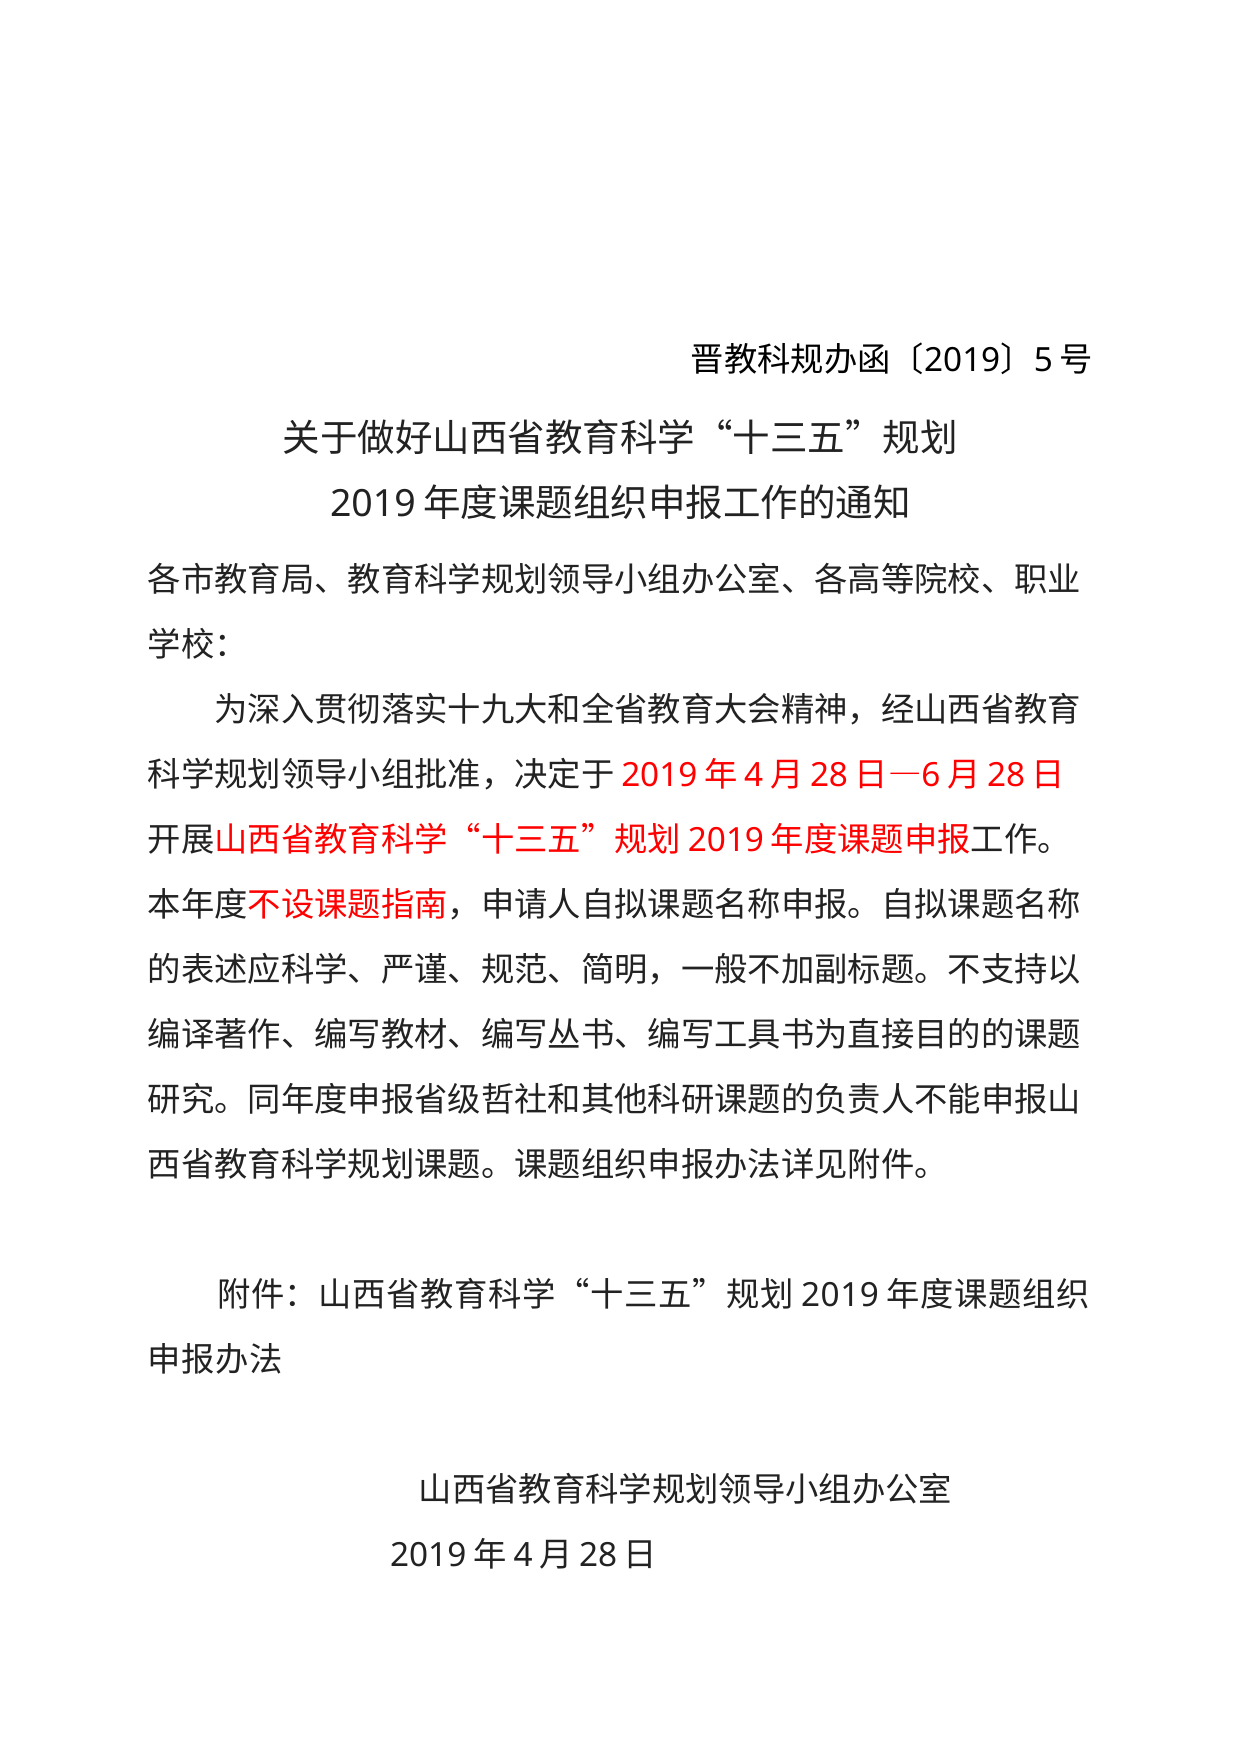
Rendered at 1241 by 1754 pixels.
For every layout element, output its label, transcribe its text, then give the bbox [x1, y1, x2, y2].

text 各市教育局、教育科学规划领导小组办公室、各高等院校、职业学校： [148, 545, 1092, 675]
subtitle 关于做好山西省教育科学“十三五”规划 2019年度课题组织申报工作的通知 [148, 402, 1092, 532]
text 2019年4月28日 [148, 1520, 1092, 1585]
text 山西省教育科学规划领导小组办公室 [148, 1455, 1092, 1520]
text 为深入贯彻落实十九大和全省教育大会精神，经山西省教育科学规划领导小组批准，决定于2019年4月28日—6月28日开展山西省教育科学“十三五”规划2019年度课题申报工作。本年度不设课题指南，申请人自拟课题名称申报。自拟课题名称的表述应科学、严谨、规范、简明，一般不加副标题。不支持以编译著作、编写教材、编写丛书、编写工具书为直接目的的课题研究。同年度申报省级哲社和其他科研课题的负责人不能申报山西省教育科学规划课题。课题组织申报办法详见附件。 [148, 675, 1092, 1195]
text 晋教科规办函〔2019〕5号 [148, 325, 1092, 390]
text 附件：山西省教育科学“十三五”规划2019年度课题组织申报办法 [148, 1260, 1092, 1390]
